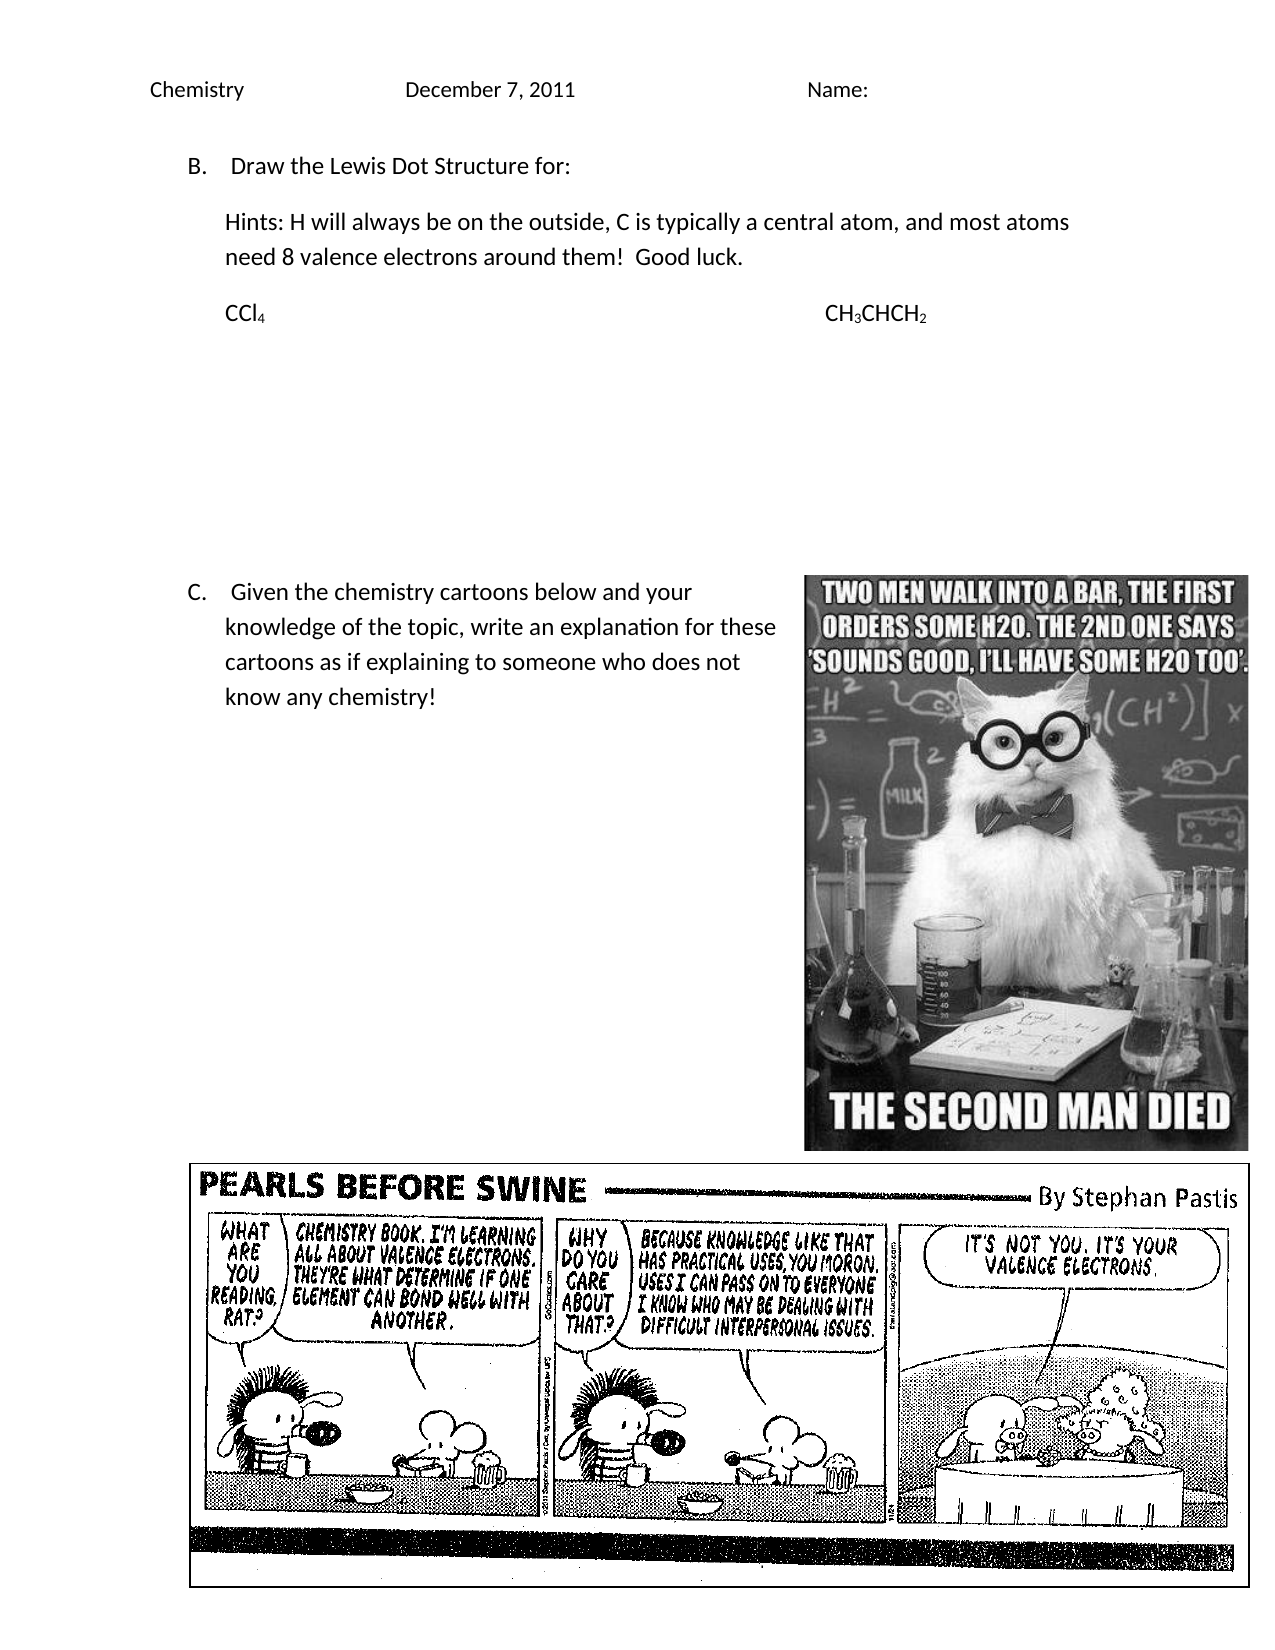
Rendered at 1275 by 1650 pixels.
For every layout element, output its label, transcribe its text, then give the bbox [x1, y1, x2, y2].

list CCl4 CH3CHCH2 [225, 297, 1125, 327]
list Draw the Lewis Dot Structure for: [187, 150, 1125, 181]
text Hints: H will always be on the outside, C is typically a central atom, and most atoms need 8 valence electrons around them! Good luck. [225, 206, 1125, 271]
list Given the chemistry cartoons below and your knowledge of the topic, write an explanation for these cartoons as if explaining to someone who does not know any chemistry! [187, 576, 804, 711]
